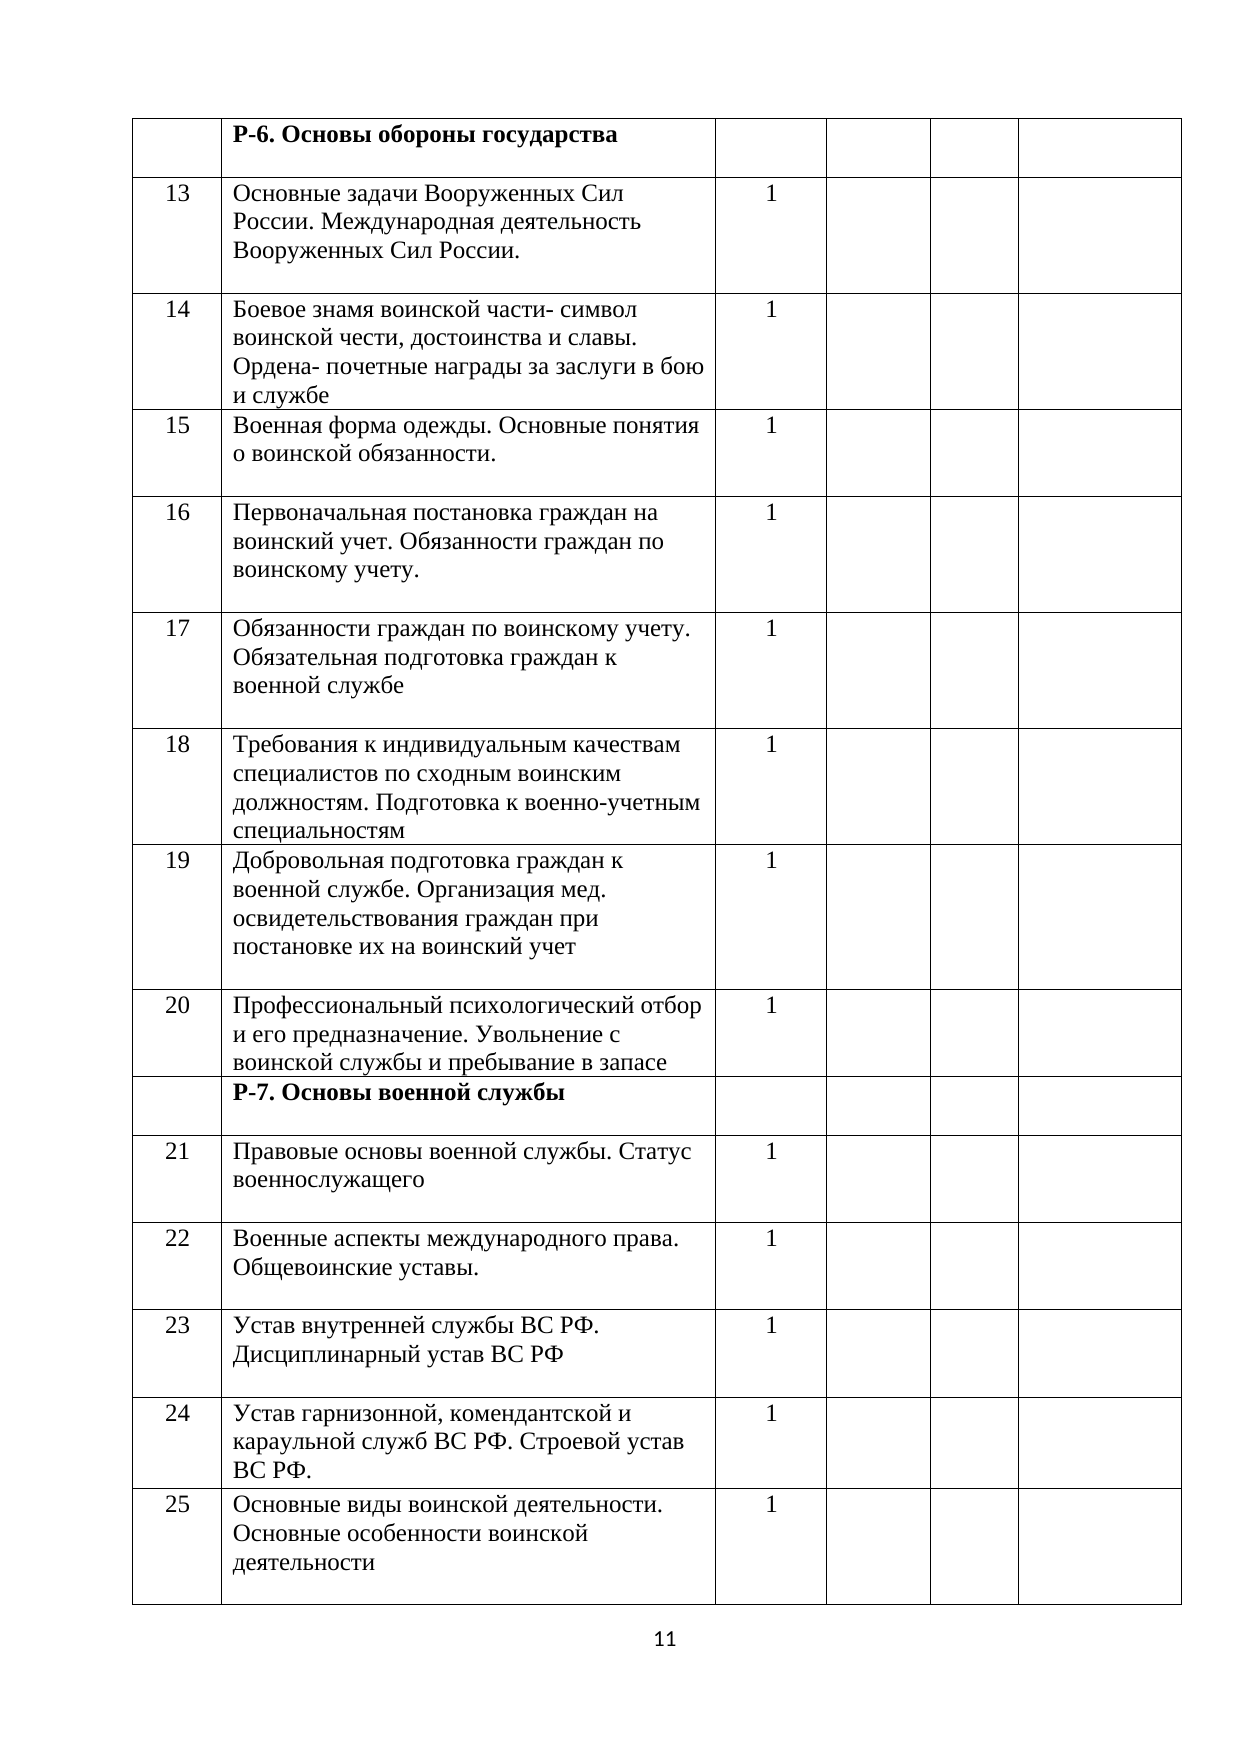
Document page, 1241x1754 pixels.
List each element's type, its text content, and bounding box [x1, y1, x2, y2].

table_cell [827, 497, 930, 612]
table_cell 16 [133, 497, 221, 612]
table_cell 18 [133, 729, 221, 844]
table_cell 20 [133, 990, 221, 1076]
table_cell 1 [716, 1398, 826, 1488]
table_cell 25 [133, 1489, 221, 1604]
table_cell Боевое знамя воинской части- символ воинской чести, достоинства и славы. Ордена- почетные награды за заслуги в бою и службе [222, 294, 715, 409]
table_cell Р-7. Основы военной службы [222, 1077, 715, 1135]
table_cell Р-6. Основы обороны государства [222, 119, 715, 177]
table_cell Военная форма одежды. Основные понятия о воинской обязанности. [222, 410, 715, 496]
table_cell [1019, 729, 1181, 844]
table_cell [827, 729, 930, 844]
table_cell Устав внутренней службы ВС РФ. Дисциплинарный устав ВС РФ [222, 1310, 715, 1397]
table_cell [931, 729, 1018, 844]
table_cell 1 [716, 294, 826, 409]
table_cell 1 [716, 1136, 826, 1222]
table_cell [827, 119, 930, 177]
table_cell [827, 613, 930, 728]
table_cell [827, 294, 930, 409]
table_cell [931, 1223, 1018, 1309]
table_cell [931, 613, 1018, 728]
table_cell Первоначальная постановка граждан на воинский учет. Обязанности граждан по воинскому учету. [222, 497, 715, 612]
table_cell Добровольная подготовка граждан к военной службе. Организация мед. освидетельствования граждан при постановке их на воинский учет [222, 845, 715, 989]
table_cell [133, 119, 221, 177]
table_cell 21 [133, 1136, 221, 1222]
table_cell [931, 1398, 1018, 1488]
table_cell 22 [133, 1223, 221, 1309]
table_cell 1 [716, 1489, 826, 1604]
table_cell 14 [133, 294, 221, 409]
table_cell Основные задачи Вооруженных Сил России. Международная деятельность Вооруженных Сил России. [222, 178, 715, 293]
table_cell [827, 1223, 930, 1309]
table_cell 1 [716, 990, 826, 1076]
table_cell [1019, 1077, 1181, 1135]
table_cell [1019, 990, 1181, 1076]
table_cell [827, 1310, 930, 1397]
table_cell [931, 845, 1018, 989]
table_cell 13 [133, 178, 221, 293]
table_cell 1 [716, 497, 826, 612]
table_cell [1019, 613, 1181, 728]
table_cell [1019, 410, 1181, 496]
table_cell [931, 1489, 1018, 1604]
table_cell [1019, 1223, 1181, 1309]
table_cell 23 [133, 1310, 221, 1397]
table_cell [716, 1077, 826, 1135]
table_cell [931, 178, 1018, 293]
table_cell [1019, 845, 1181, 989]
table_cell 1 [716, 613, 826, 728]
table_cell [1019, 1398, 1181, 1488]
table_cell [931, 497, 1018, 612]
table_cell 17 [133, 613, 221, 728]
table_cell [716, 119, 826, 177]
table_cell [827, 178, 930, 293]
table_cell 15 [133, 410, 221, 496]
table_cell [1019, 497, 1181, 612]
table_cell 1 [716, 1223, 826, 1309]
table_cell [1019, 1310, 1181, 1397]
table_cell [827, 1489, 930, 1604]
table_cell Обязанности граждан по воинскому учету. Обязательная подготовка граждан к военной службе [222, 613, 715, 728]
table_cell 1 [716, 845, 826, 989]
table_cell [1019, 1136, 1181, 1222]
table_cell [1019, 178, 1181, 293]
table_cell [931, 1310, 1018, 1397]
table_cell 19 [133, 845, 221, 989]
table_cell [827, 1136, 930, 1222]
table_cell [1019, 119, 1181, 177]
table_cell [827, 1398, 930, 1488]
table_cell [1019, 294, 1181, 409]
table_cell Основные виды воинской деятельности. Основные особенности воинской деятельности [222, 1489, 715, 1604]
table_cell 1 [716, 178, 826, 293]
table_cell Правовые основы военной службы. Статус военнослужащего [222, 1136, 715, 1222]
table_cell [931, 1077, 1018, 1135]
table_cell 24 [133, 1398, 221, 1488]
table_cell [133, 1077, 221, 1135]
table_cell [827, 845, 930, 989]
table_cell [931, 410, 1018, 496]
table_cell [931, 990, 1018, 1076]
table_cell Профессиональный психологический отбор и его предназначение. Увольнение с воинской службы и пребывание в запасе [222, 990, 715, 1076]
table_cell [931, 119, 1018, 177]
table_cell [931, 294, 1018, 409]
table_cell 1 [716, 729, 826, 844]
table_cell 1 [716, 410, 826, 496]
table_cell Требования к индивидуальным качествам специалистов по сходным воинским должностям. Подготовка к военно-учетным специальностям [222, 729, 715, 844]
table_cell [827, 1077, 930, 1135]
table_cell [827, 990, 930, 1076]
table_cell [1019, 1489, 1181, 1604]
table_cell [827, 410, 930, 496]
table_cell 1 [716, 1310, 826, 1397]
table_cell [931, 1136, 1018, 1222]
table_cell Устав гарнизонной, комендантской и караульной служб ВС РФ. Строевой устав ВС РФ. [222, 1398, 715, 1488]
table_cell Военные аспекты международного права. Общевоинские уставы. [222, 1223, 715, 1309]
